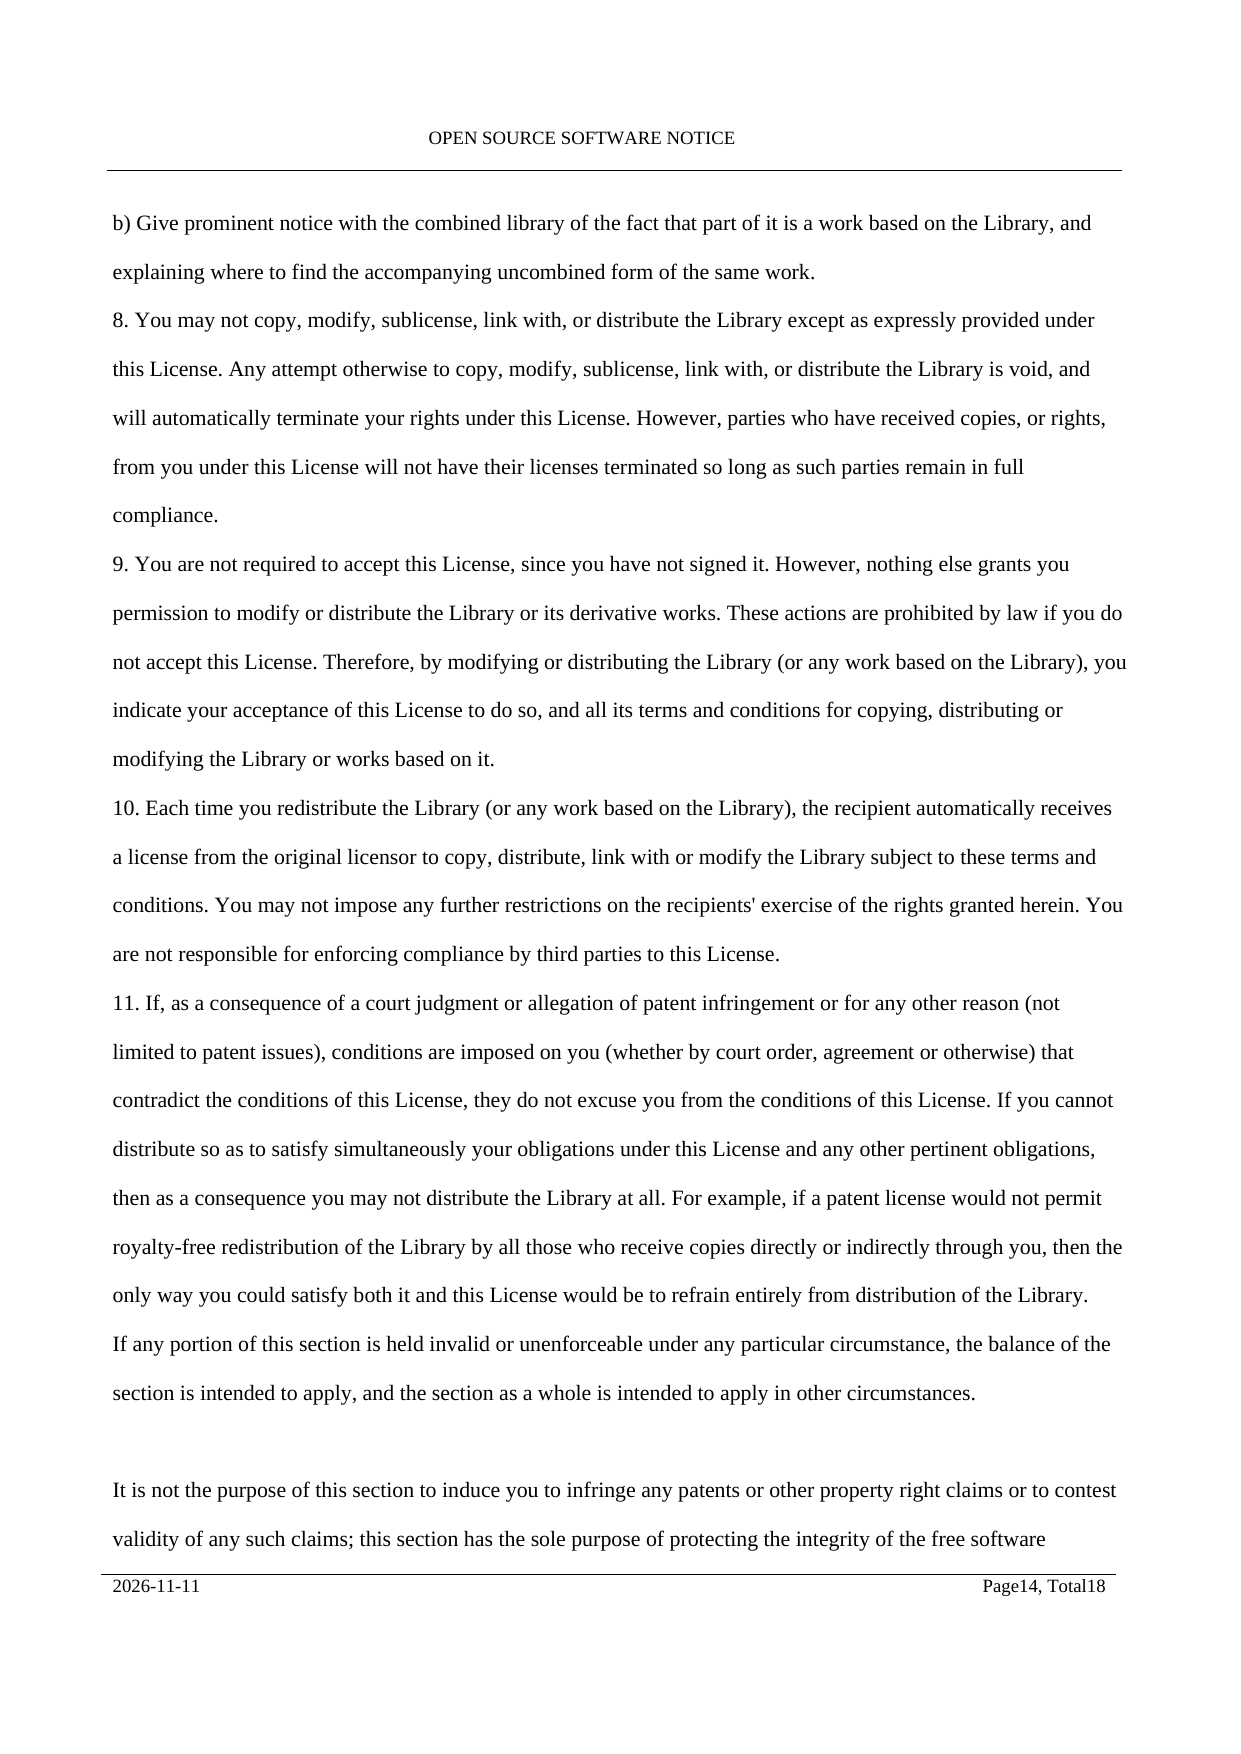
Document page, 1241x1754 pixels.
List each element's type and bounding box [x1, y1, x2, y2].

text [112, 206, 1128, 1555]
